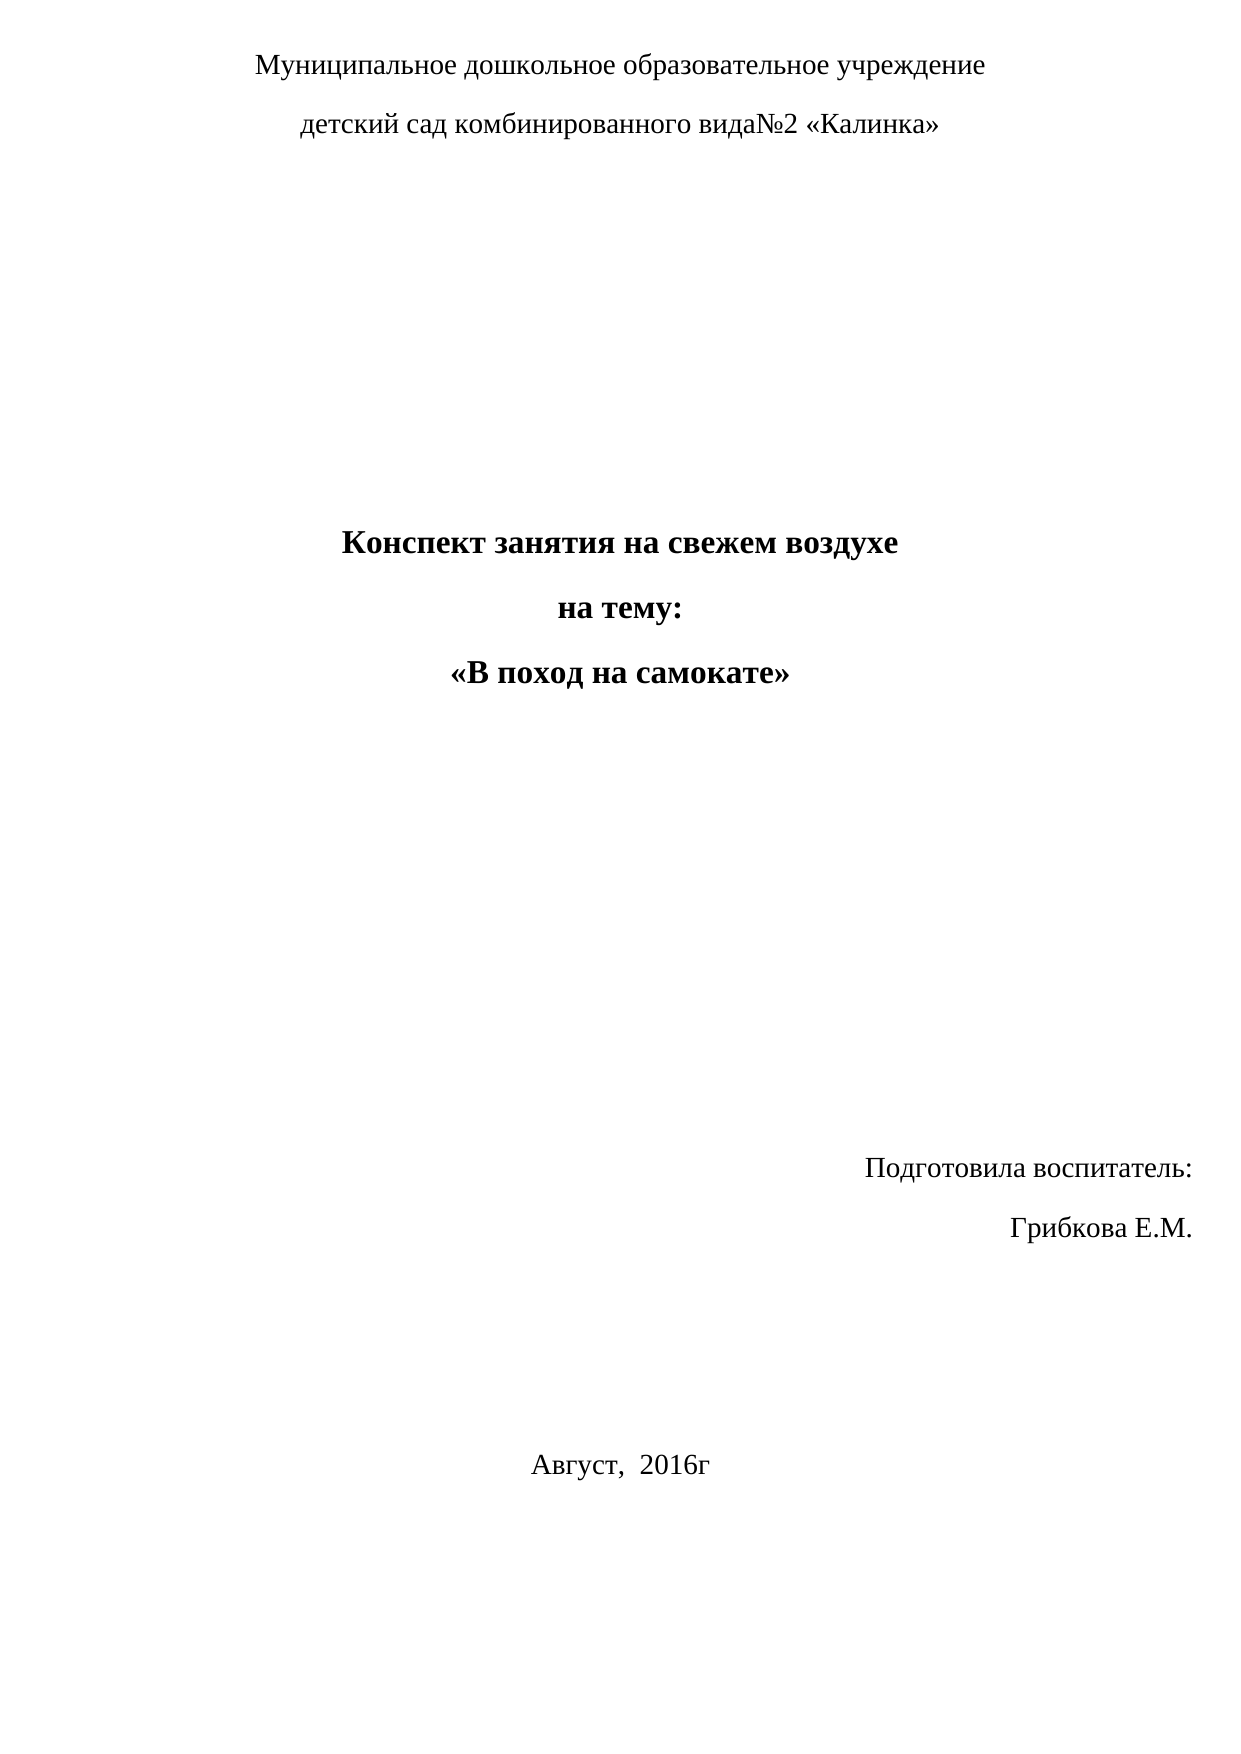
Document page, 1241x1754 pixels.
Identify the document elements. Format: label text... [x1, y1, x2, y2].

text Август, 2016г [47, 1447, 1193, 1481]
text Конспект занятия на свежем воздухе [47, 522, 1193, 561]
text Муниципальное дошкольное образовательное учреждение [47, 47, 1193, 81]
text «В поход на самокате» [47, 652, 1193, 690]
text на тему: [47, 587, 1193, 626]
text детский сад комбинированного вида№2 «Калинка» [47, 107, 1193, 140]
text Подготовила воспитатель: [47, 1150, 1193, 1184]
text Грибкова Е.М. [47, 1210, 1193, 1243]
